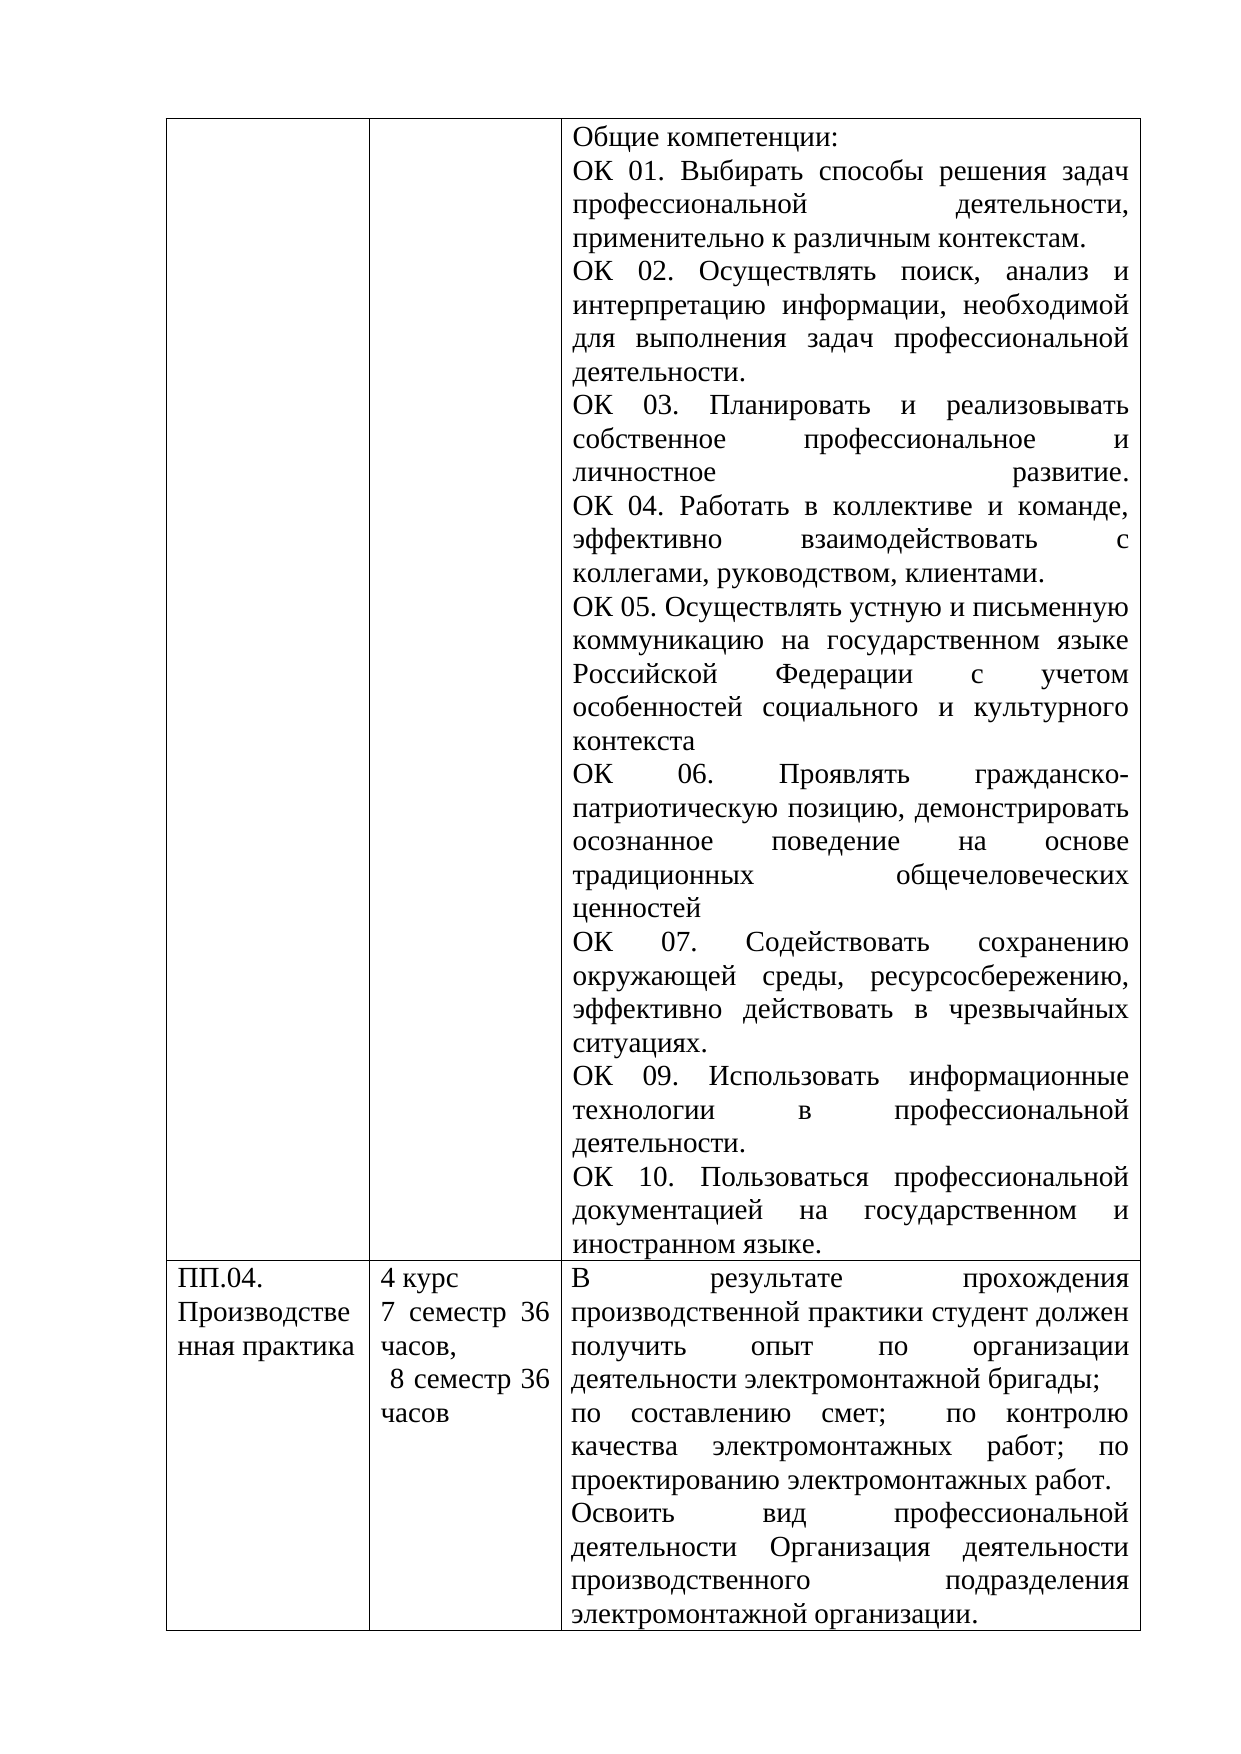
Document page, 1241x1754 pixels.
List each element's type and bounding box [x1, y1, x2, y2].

table_cell [562, 1261, 1140, 1629]
table_cell [562, 119, 1140, 1259]
table_cell [370, 119, 561, 1259]
table_cell [370, 1261, 561, 1629]
table_cell [167, 119, 369, 1259]
table_cell [167, 1261, 369, 1629]
